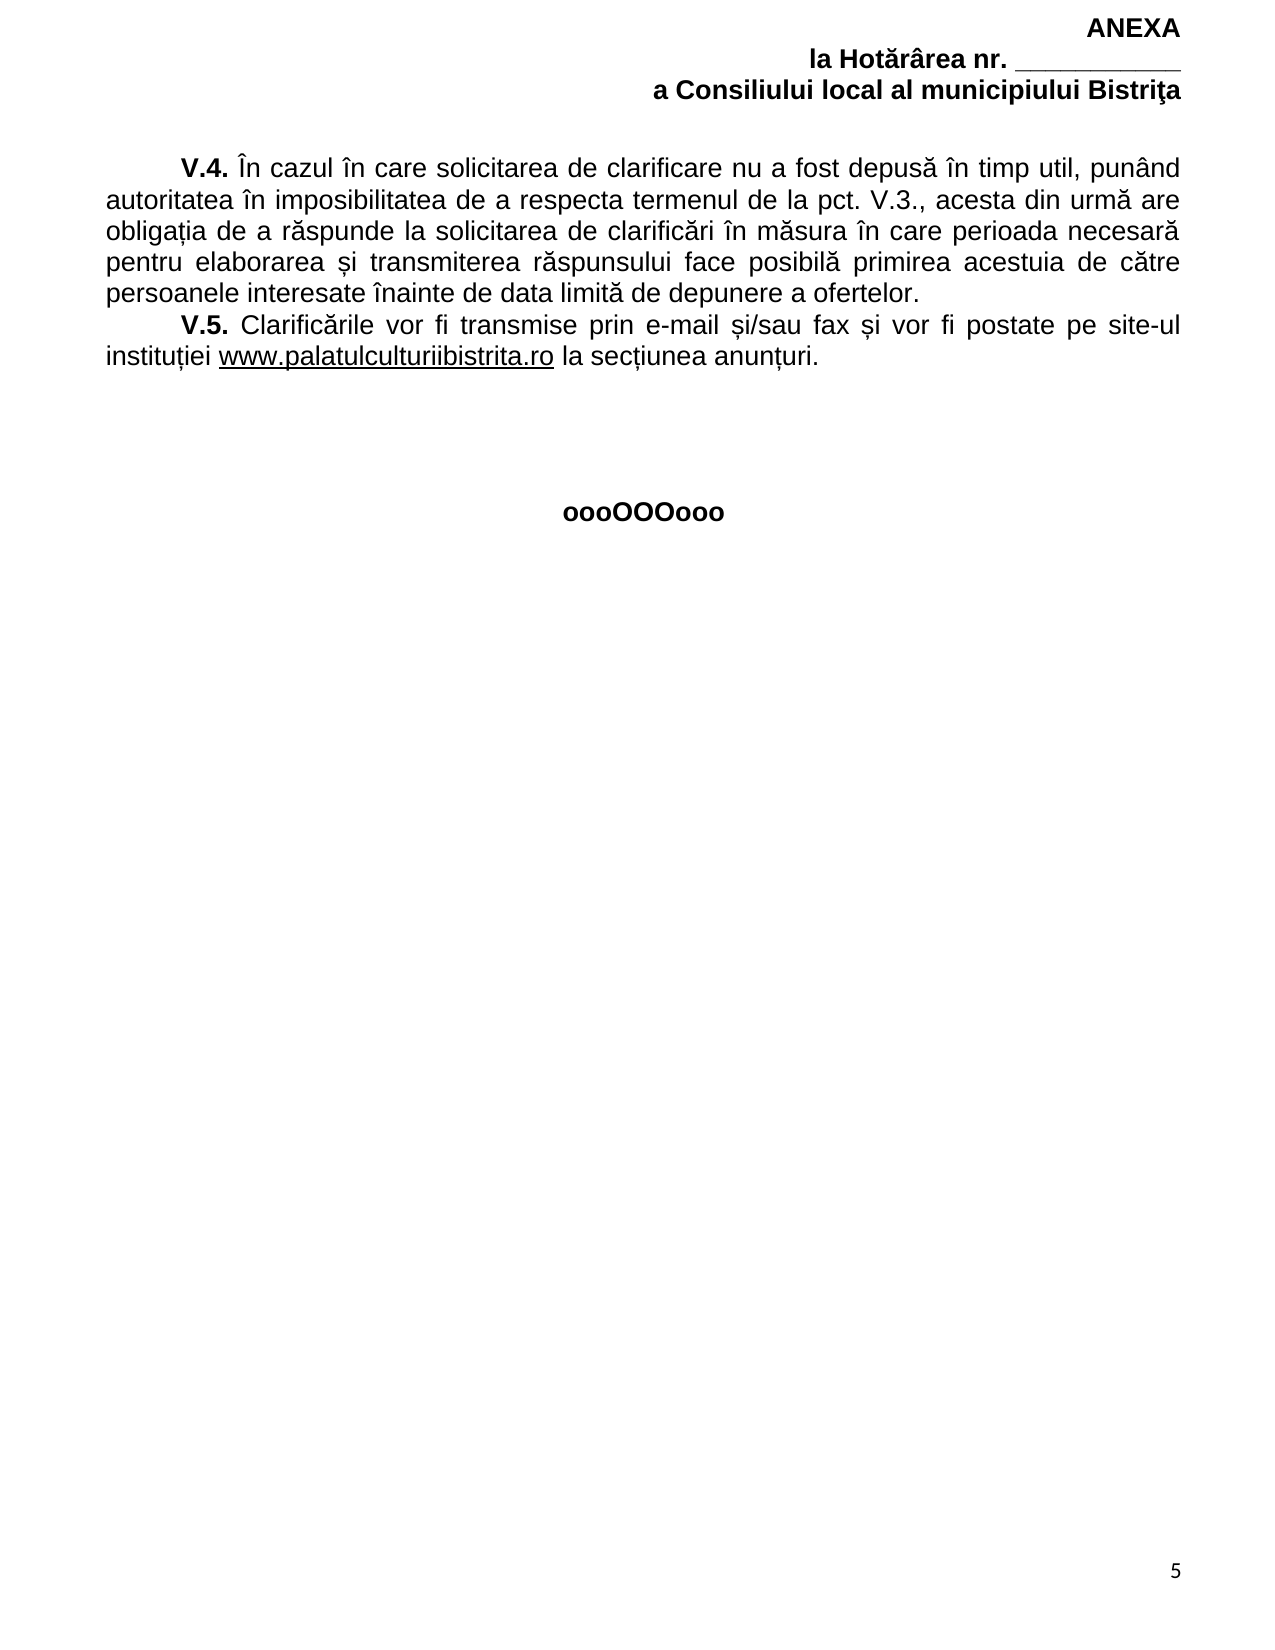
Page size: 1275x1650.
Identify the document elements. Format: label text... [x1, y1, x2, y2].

text V.4. În cazul în care solicitarea de clarificare nu a fost depusă în timp util, punând autoritatea în imposibilitatea de a respecta termenul de la pct. V.3., acesta din urmă are obligația de a răspunde la solicitarea de clarificări în măsura în care perioada necesară pentru elaborarea și transmiterea răspunsului face posibilă primirea acestuia de către persoanele interesate înainte de data limită de depunere a ofertelor. [106, 152, 1181, 309]
text V.5. Clarificările vor fi transmise prin e-mail și/sau fax și vor fi postate pe site-ul instituției www.palatulculturiibistrita.ro la secțiunea anunțuri. [106, 309, 1181, 371]
text oooOOOooo [106, 496, 1181, 527]
